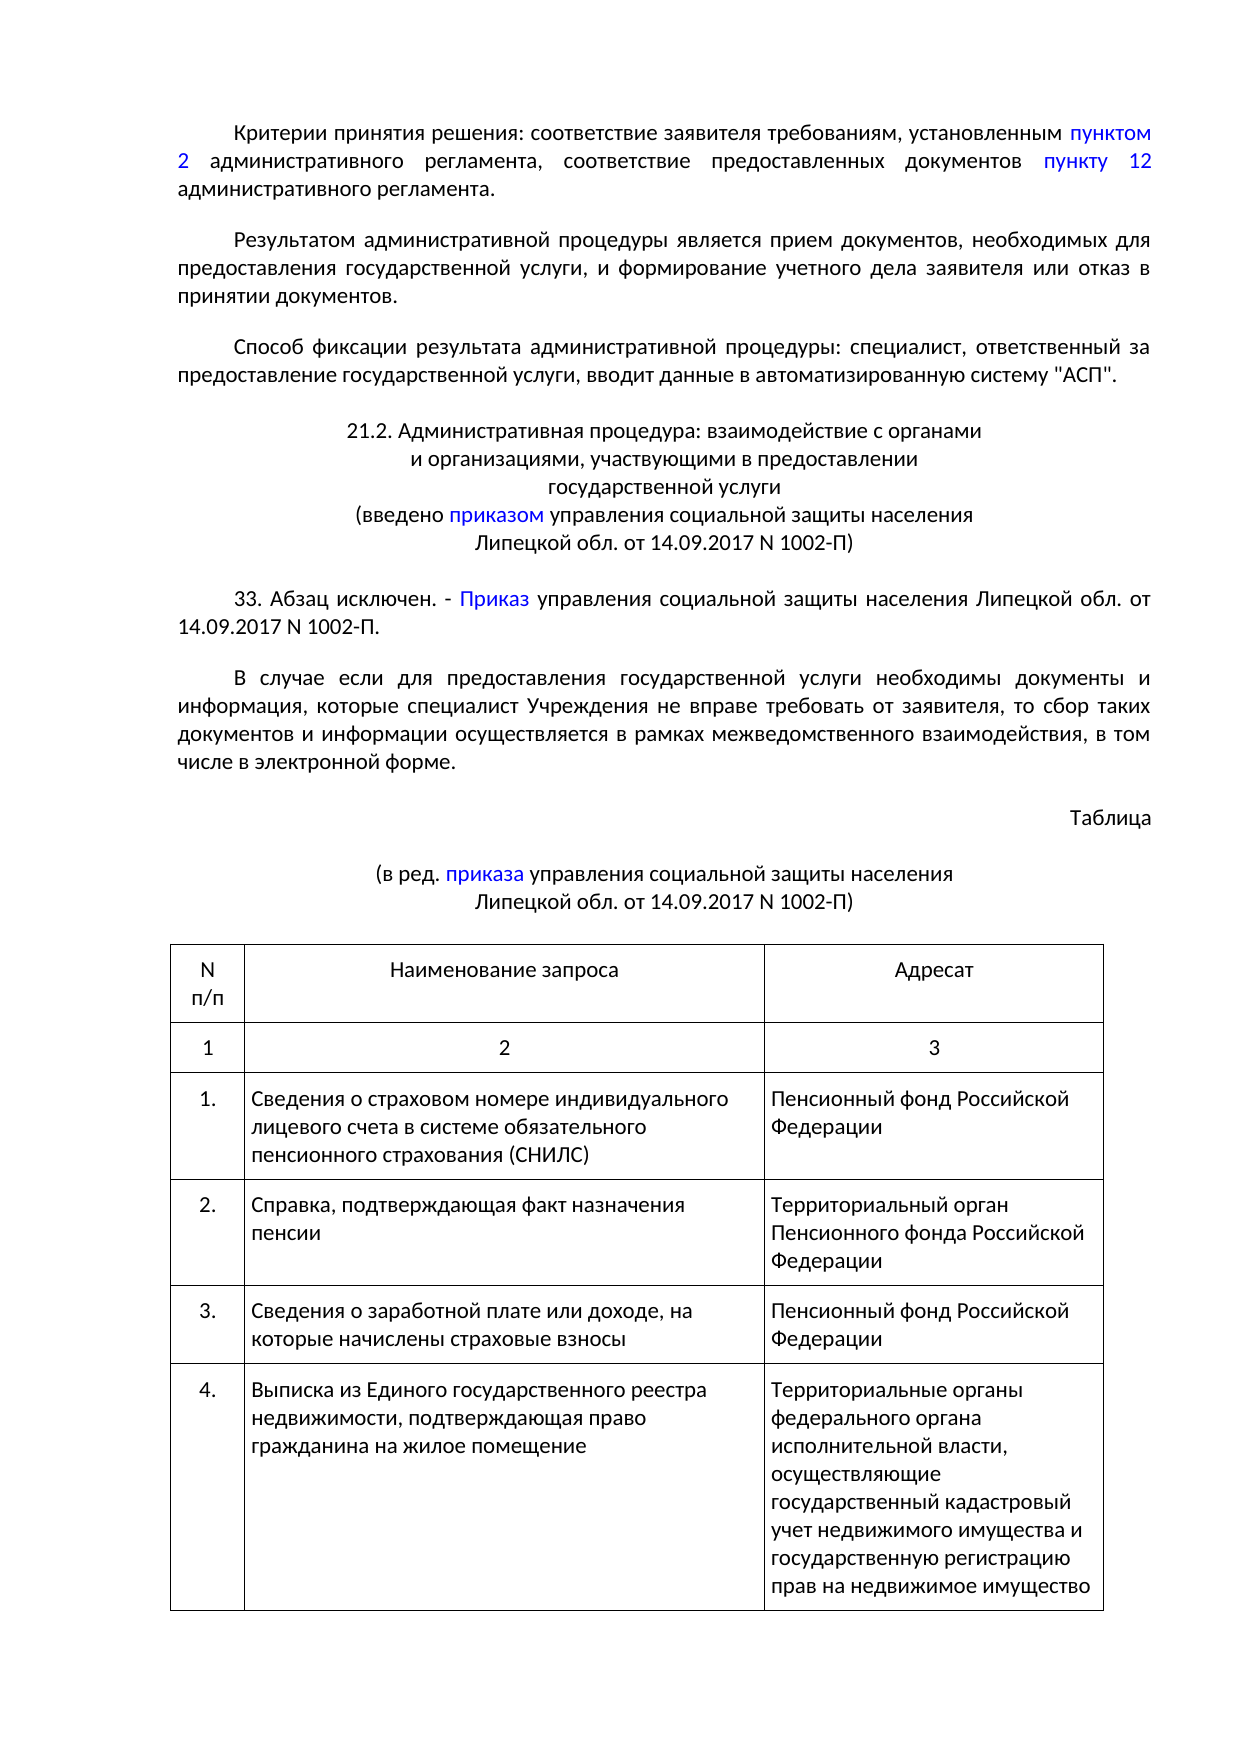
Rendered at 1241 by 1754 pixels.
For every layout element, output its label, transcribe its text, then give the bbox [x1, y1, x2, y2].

table_header N п/п [171, 945, 244, 1022]
table_cell Сведения о страховом номере индивидуального лицевого счета в системе обязательного пенсионного страхования (СНИЛС) [245, 1073, 764, 1178]
text Липецкой обл. от 14.09.2017 N 1002-П) [177, 528, 1152, 556]
table_cell 4. [171, 1364, 244, 1609]
text В случае если для предоставления государственной услуги необходимы документы и информация, которые специалист Учреждения не вправе требовать от заявителя, то сбор таких документов и информации осуществляется в рамках межведомственного взаимодействия, в том числе в электронной форме. [177, 663, 1152, 775]
table_cell 1 [171, 1023, 244, 1072]
text Липецкой обл. от 14.09.2017 N 1002-П) [177, 887, 1152, 915]
table_cell 3 [765, 1023, 1103, 1072]
text Способ фиксации результата административной процедуры: специалист, ответственный за предоставление государственной услуги, вводит данные в автоматизированную систему "АСП". [177, 332, 1152, 388]
table_cell Пенсионный фонд Российской Федерации [765, 1286, 1103, 1363]
text и организациями, участвующими в предоставлении [177, 444, 1152, 472]
table_cell Сведения о заработной плате или доходе, на которые начислены страховые взносы [245, 1286, 764, 1363]
table_cell Выписка из Единого государственного реестра недвижимости, подтверждающая право гражданина на жилое помещение [245, 1364, 764, 1609]
table_cell Пенсионный фонд Российской Федерации [765, 1073, 1103, 1178]
table_cell Территориальный орган Пенсионного фонда Российской Федерации [765, 1180, 1103, 1285]
text Результатом административной процедуры является прием документов, необходимых для предоставления государственной услуги, и формирование учетного дела заявителя или отказ в принятии документов. [177, 225, 1152, 309]
table_cell Территориальные органы федерального органа исполнительной власти, осуществляющие государственный кадастровый учет недвижимого имущества и государственную регистрацию прав на недвижимое имущество [765, 1364, 1103, 1609]
table_header Адресат [765, 945, 1103, 1022]
table_cell Справка, подтверждающая факт назначения пенсии [245, 1180, 764, 1285]
text (введено приказом управления социальной защиты населения [177, 500, 1152, 528]
text 33. Абзац исключен. - Приказ управления социальной защиты населения Липецкой обл. от 14.09.2017 N 1002-П. [177, 584, 1152, 640]
text 21.2. Административная процедура: взаимодействие с органами [177, 416, 1152, 444]
text Критерии принятия решения: соответствие заявителя требованиям, установленным пунктом 2 административного регламента, соответствие предоставленных документов пункту 12 административного регламента. [177, 118, 1152, 202]
text государственной услуги [177, 472, 1152, 500]
table_cell 2 [245, 1023, 764, 1072]
text Таблица [177, 803, 1152, 831]
table_header Наименование запроса [245, 945, 764, 1022]
table_cell 2. [171, 1180, 244, 1285]
table_cell 1. [171, 1073, 244, 1178]
table_cell 3. [171, 1286, 244, 1363]
text (в ред. приказа управления социальной защиты населения [177, 859, 1152, 887]
